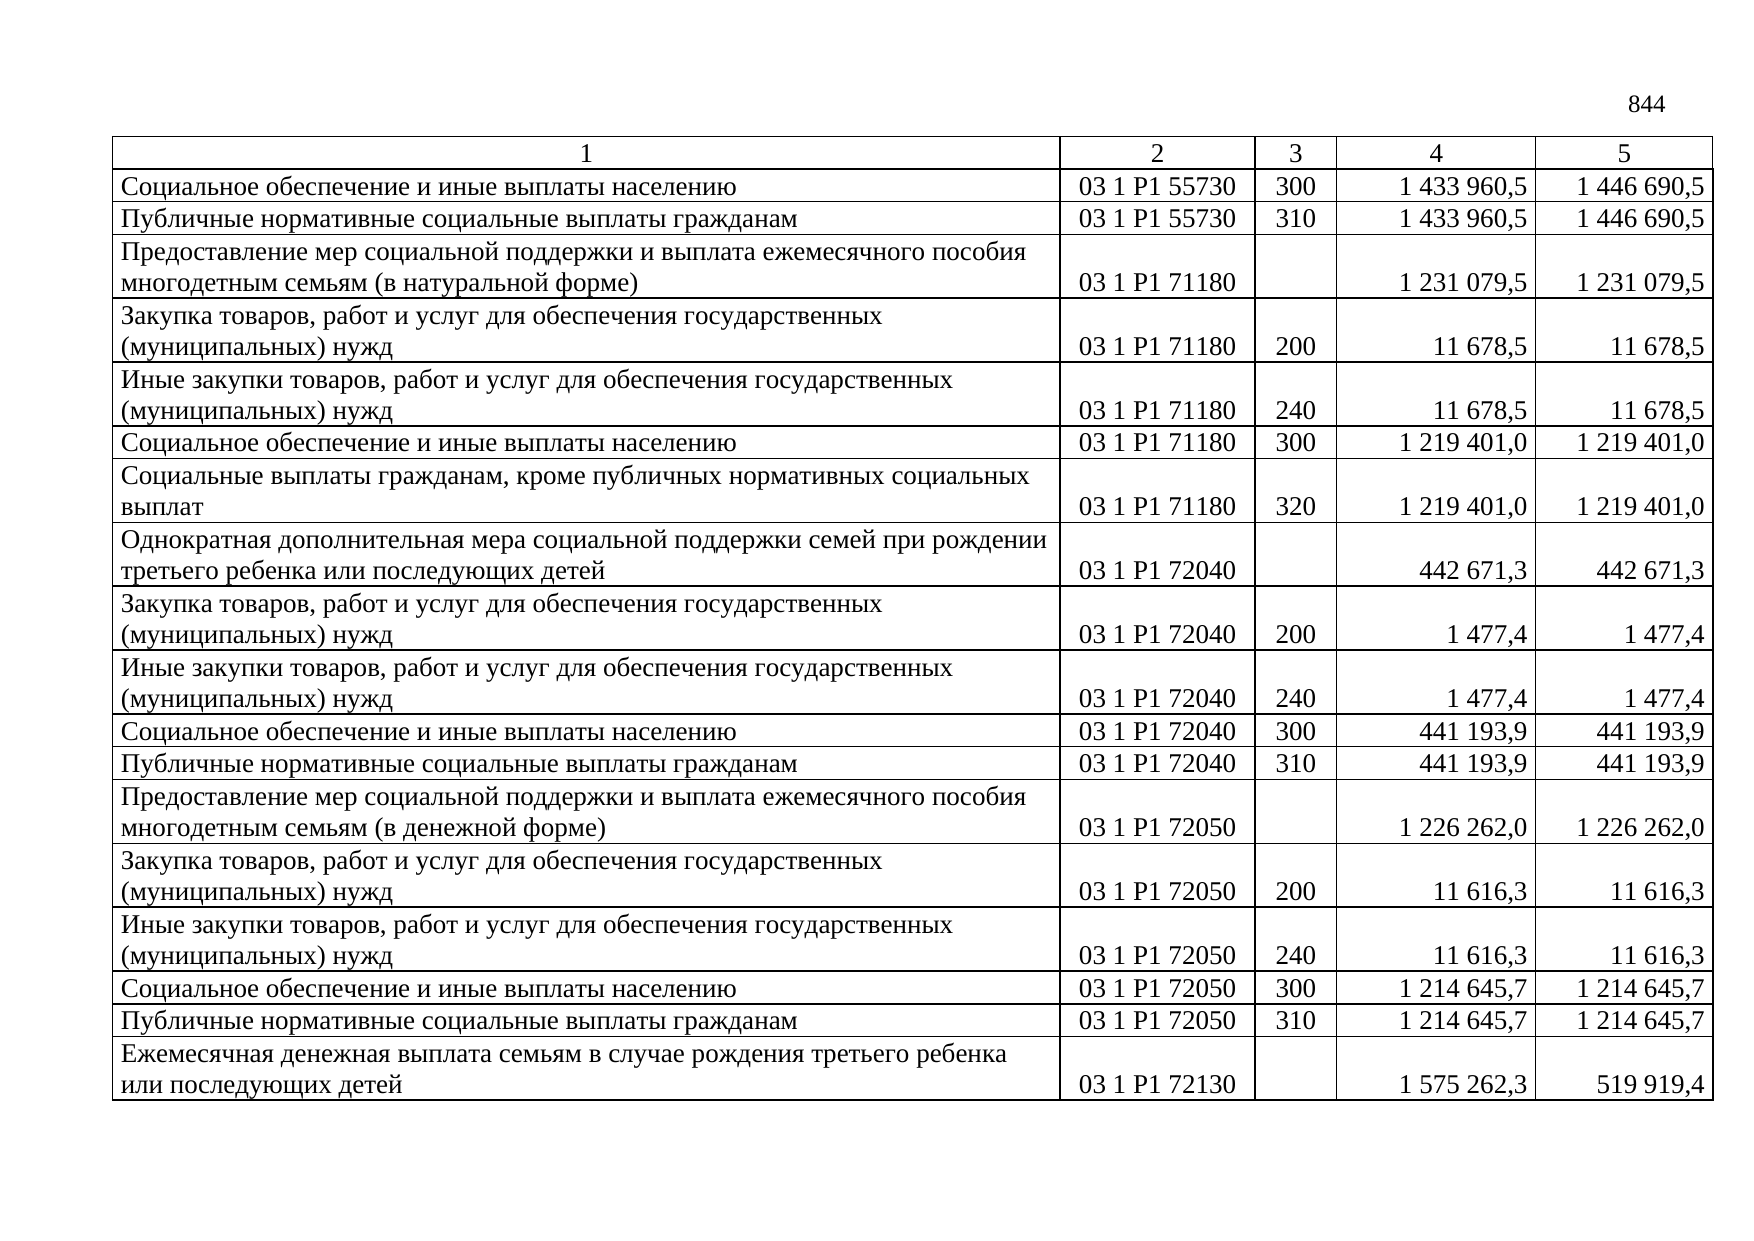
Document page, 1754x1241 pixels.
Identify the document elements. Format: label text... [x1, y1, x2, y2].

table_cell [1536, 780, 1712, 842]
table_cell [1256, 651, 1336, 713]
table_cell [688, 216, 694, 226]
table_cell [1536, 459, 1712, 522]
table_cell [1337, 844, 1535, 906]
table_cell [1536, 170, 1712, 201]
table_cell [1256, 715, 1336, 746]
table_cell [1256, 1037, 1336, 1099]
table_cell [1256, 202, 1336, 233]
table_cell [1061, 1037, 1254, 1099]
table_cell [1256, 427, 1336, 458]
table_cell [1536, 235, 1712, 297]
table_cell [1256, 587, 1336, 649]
table_header 3 [1256, 137, 1336, 168]
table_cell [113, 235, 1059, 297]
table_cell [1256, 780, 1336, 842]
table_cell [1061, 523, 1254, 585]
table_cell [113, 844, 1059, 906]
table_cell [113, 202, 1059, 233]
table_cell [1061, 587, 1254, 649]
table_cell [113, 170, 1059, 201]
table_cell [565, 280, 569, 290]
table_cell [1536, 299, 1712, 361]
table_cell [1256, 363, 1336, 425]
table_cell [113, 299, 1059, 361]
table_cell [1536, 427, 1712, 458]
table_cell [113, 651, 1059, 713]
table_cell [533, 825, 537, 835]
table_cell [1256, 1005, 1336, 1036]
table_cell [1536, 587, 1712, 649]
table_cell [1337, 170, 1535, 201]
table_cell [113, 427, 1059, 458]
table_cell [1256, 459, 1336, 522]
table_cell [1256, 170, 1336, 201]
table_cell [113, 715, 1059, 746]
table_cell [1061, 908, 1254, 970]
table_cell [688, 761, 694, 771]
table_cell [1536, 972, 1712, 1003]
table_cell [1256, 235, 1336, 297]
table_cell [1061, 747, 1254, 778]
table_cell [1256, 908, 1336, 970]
table_header 5 [1536, 137, 1712, 168]
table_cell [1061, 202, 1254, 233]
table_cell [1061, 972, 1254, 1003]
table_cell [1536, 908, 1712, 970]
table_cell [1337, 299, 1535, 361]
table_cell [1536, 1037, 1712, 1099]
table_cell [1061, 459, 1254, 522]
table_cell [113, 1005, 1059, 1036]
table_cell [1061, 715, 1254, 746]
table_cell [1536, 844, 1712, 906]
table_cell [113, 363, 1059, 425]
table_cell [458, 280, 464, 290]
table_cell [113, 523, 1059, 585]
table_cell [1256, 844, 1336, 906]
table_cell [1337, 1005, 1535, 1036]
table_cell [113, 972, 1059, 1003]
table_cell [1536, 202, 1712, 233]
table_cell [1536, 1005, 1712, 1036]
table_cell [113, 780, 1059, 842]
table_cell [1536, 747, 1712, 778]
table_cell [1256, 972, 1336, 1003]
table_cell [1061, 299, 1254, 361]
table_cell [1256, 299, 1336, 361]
table_header 4 [1337, 137, 1535, 168]
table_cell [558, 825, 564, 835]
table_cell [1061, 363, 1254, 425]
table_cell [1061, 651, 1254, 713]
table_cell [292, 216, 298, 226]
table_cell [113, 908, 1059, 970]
table_header 2 [1061, 137, 1254, 168]
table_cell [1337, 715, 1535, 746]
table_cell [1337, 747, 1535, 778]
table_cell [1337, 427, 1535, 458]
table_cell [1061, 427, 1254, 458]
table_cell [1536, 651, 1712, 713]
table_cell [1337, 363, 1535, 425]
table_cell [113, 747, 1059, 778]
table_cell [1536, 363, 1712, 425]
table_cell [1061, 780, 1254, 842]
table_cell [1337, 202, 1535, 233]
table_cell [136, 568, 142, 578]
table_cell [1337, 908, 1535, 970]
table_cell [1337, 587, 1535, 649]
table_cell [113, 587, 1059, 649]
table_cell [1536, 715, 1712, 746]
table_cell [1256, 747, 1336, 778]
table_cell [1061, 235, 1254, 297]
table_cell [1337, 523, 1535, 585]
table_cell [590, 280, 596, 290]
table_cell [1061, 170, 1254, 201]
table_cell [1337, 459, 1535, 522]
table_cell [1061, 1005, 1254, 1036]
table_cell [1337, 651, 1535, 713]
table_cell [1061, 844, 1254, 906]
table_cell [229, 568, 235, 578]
table_header 1 [113, 137, 1059, 168]
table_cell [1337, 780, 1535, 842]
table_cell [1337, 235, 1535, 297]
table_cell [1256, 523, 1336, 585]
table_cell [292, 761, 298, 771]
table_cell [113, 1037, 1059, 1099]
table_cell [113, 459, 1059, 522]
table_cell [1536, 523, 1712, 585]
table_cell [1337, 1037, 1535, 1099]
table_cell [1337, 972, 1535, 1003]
